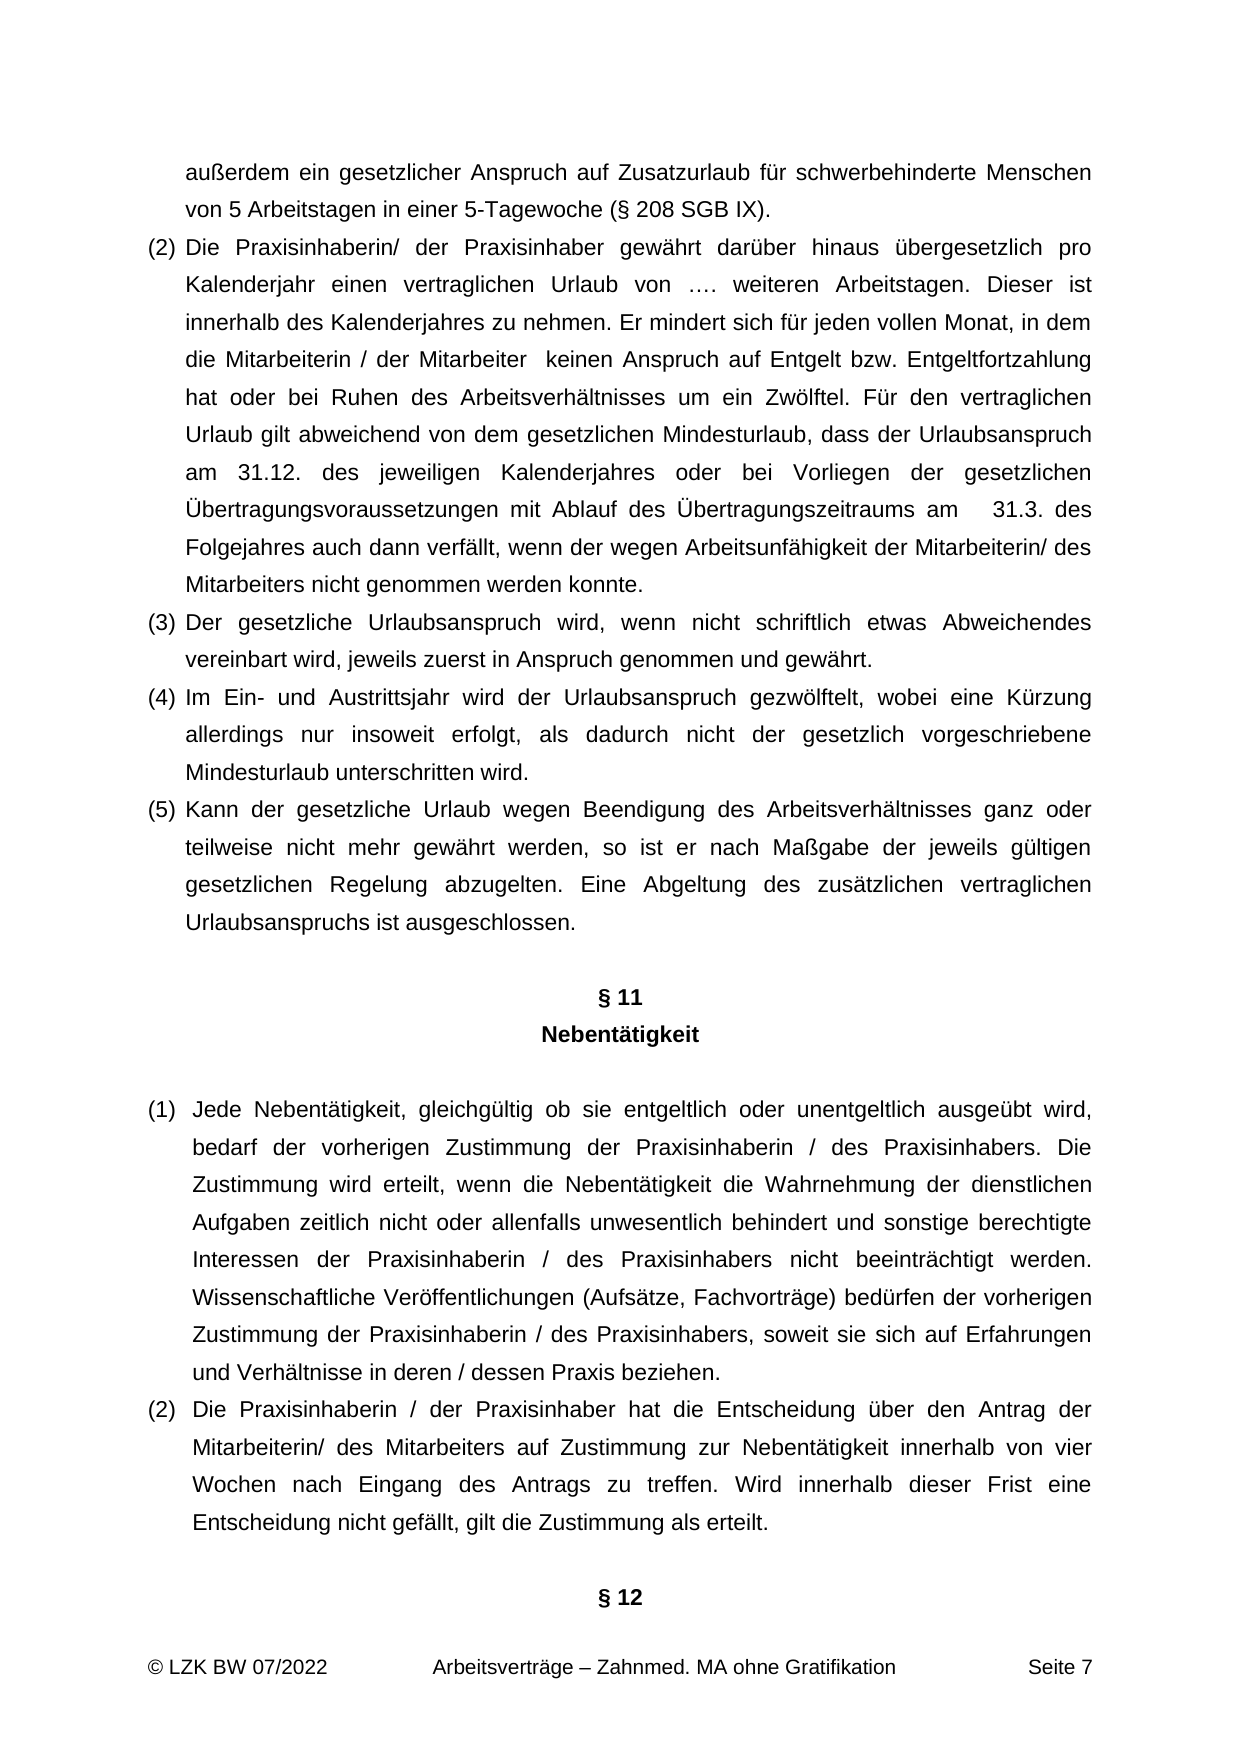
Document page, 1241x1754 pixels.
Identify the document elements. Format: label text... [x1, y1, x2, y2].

list Die Praxisinhaberin/ der Praxisinhaber gewährt darüber hinaus übergesetzlich pro Kalenderjahr einen vertraglichen Urlaub von …. weiteren Arbeitstagen. Dieser ist innerhalb des Kalenderjahres zu nehmen. Er mindert sich für jeden vollen Monat, in dem die Mitarbeiterin / der Mitarbeiter keinen Anspruch auf Entgelt bzw. Entgeltfortzahlung hat oder bei Ruhen des Arbeitsverhältnisses um ein Zwölftel. Für den vertraglichen Urlaub gilt abweichend von dem gesetzlichen Mindesturlaub, dass der Urlaubsanspruch am 31.12. des jeweiligen Kalenderjahres oder bei Vorliegen der gesetzlichen Übertragungsvoraussetzungen mit Ablauf des Übertragungszeitraums am 31.3. des Folgejahres auch dann verfällt, wenn der wegen Arbeitsunfähigkeit der Mitarbeiterin/ des Mitarbeiters nicht genommen werden konnte. [148, 223, 1092, 598]
list Im Ein- und Austrittsjahr wird der Urlaubsanspruch gezwölftelt, wobei eine Kürzung allerdings nur insoweit erfolgt, als dadurch nicht der gesetzlich vorgeschriebene Mindesturlaub unterschritten wird. [148, 673, 1092, 785]
text (2) Die Praxisinhaberin / der Praxisinhaber hat die Entscheidung über den Antrag der Mitarbeiterin/ des Mitarbeiters auf Zustimmung zur Nebentätigkeit innerhalb von vier Wochen nach Eingang des Antrags zu treffen. Wird innerhalb dieser Frist eine Entscheidung nicht gefällt, gilt die Zustimmung als erteilt. [148, 1385, 1092, 1535]
text Nebentätigkeit [148, 1010, 1092, 1048]
text § 12 [148, 1573, 1092, 1610]
text § 11 [148, 973, 1092, 1010]
list Der gesetzliche Urlaubsanspruch wird, wenn nicht schriftlich etwas Abweichendes vereinbart wird, jeweils zuerst in Anspruch genommen und gewährt. [148, 598, 1092, 673]
text (1) Jede Nebentätigkeit, gleichgültig ob sie entgeltlich oder unentgeltlich ausgeübt wird, bedarf der vorherigen Zustimmung der Praxisinhaberin / des Praxisinhabers. Die Zustimmung wird erteilt, wenn die Nebentätigkeit die Wahrnehmung der dienstlichen Aufgaben zeitlich nicht oder allenfalls unwesentlich behindert und sonstige berechtigte Interessen der Praxisinhaberin / des Praxisinhabers nicht beeinträchtigt werden. Wissenschaftliche Veröffentlichungen (Aufsätze, Fachvorträge) bedürfen der vorherigen Zustimmung der Praxisinhaberin / des Praxisinhabers, soweit sie sich auf Erfahrungen und Verhältnisse in deren / dessen Praxis beziehen. [148, 1085, 1092, 1385]
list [148, 148, 1092, 223]
list Kann der gesetzliche Urlaub wegen Beendigung des Arbeitsverhältnisses ganz oder teilweise nicht mehr gewährt werden, so ist er nach Maßgabe der jeweils gültigen gesetzlichen Regelung abzugelten. Eine Abgeltung des zusätzlichen vertraglichen Urlaubsanspruchs ist ausgeschlossen. [148, 785, 1092, 935]
